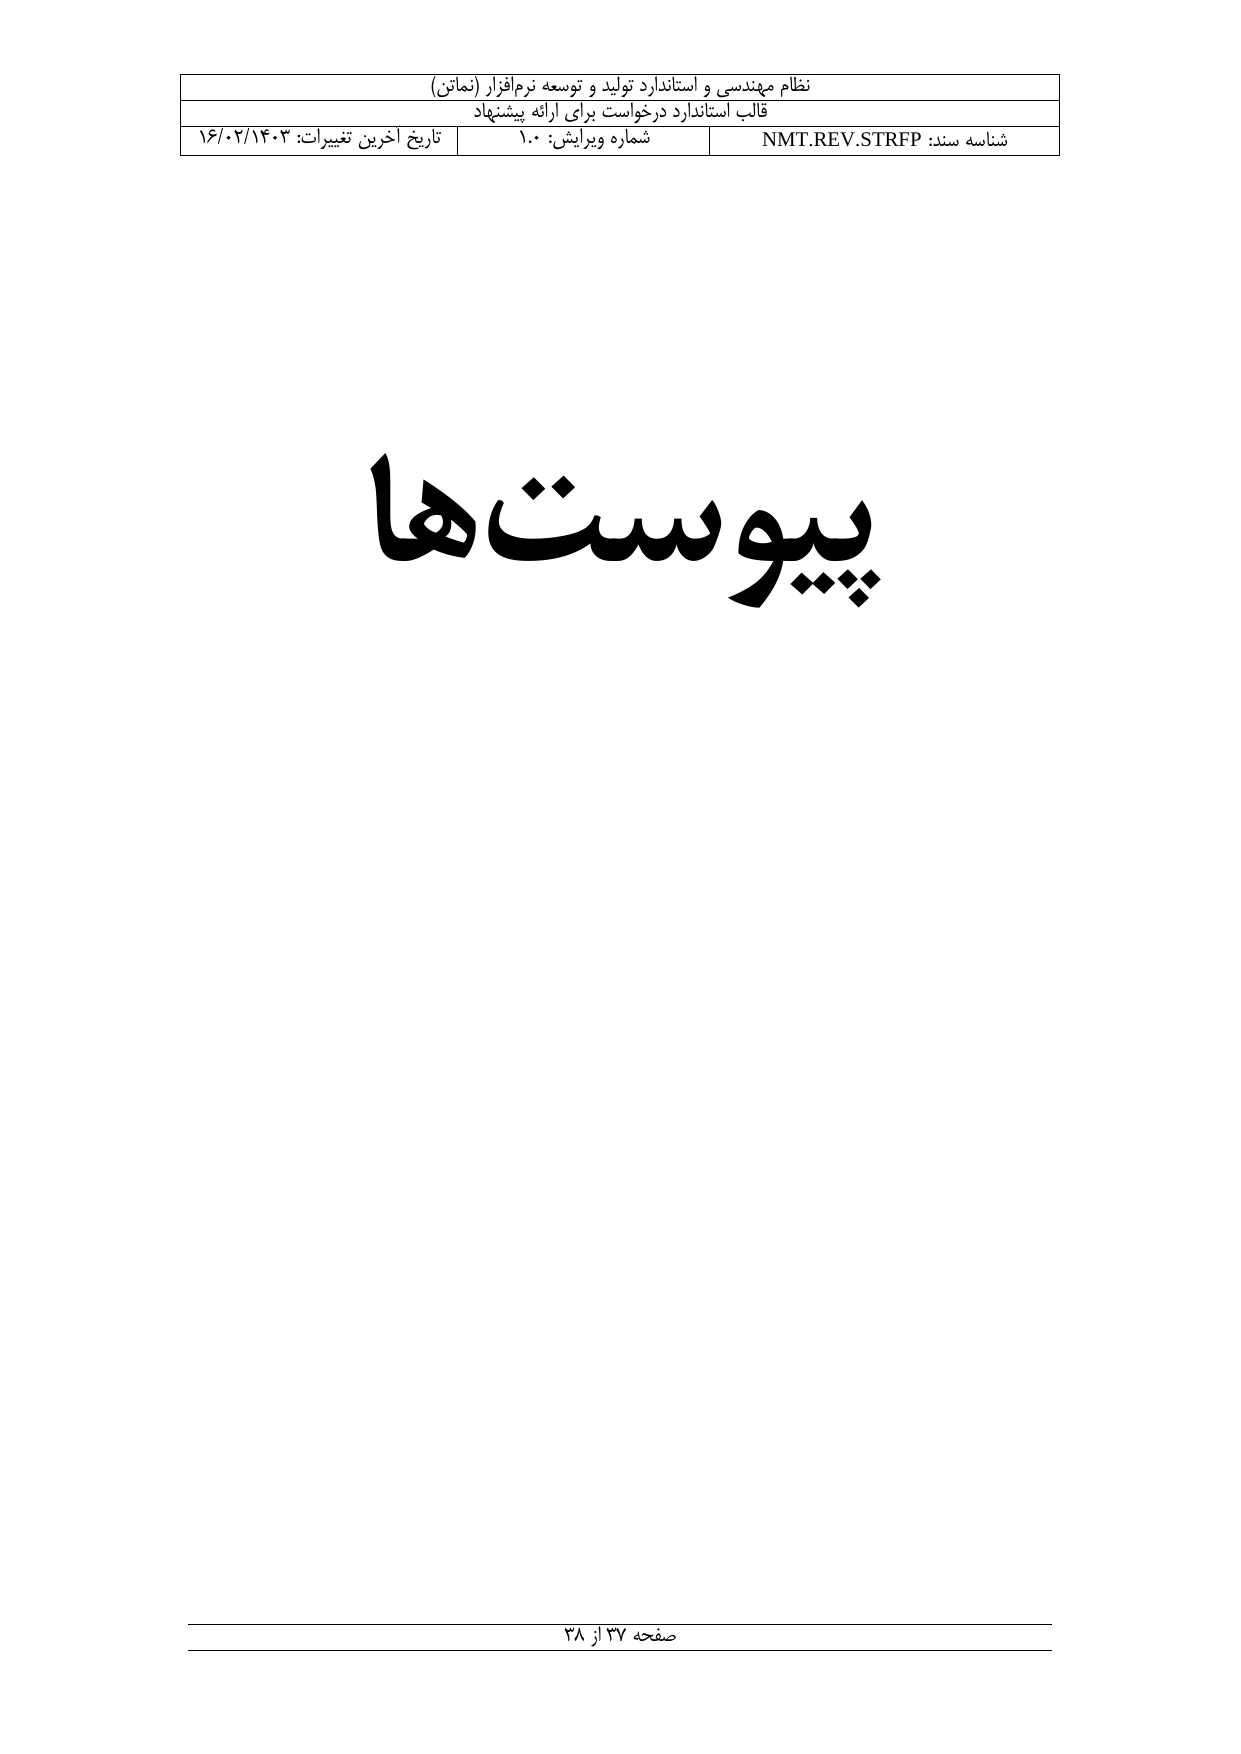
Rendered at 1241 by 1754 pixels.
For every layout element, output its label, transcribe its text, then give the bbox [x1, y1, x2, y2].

text پیوست‌ها [177, 448, 1063, 615]
